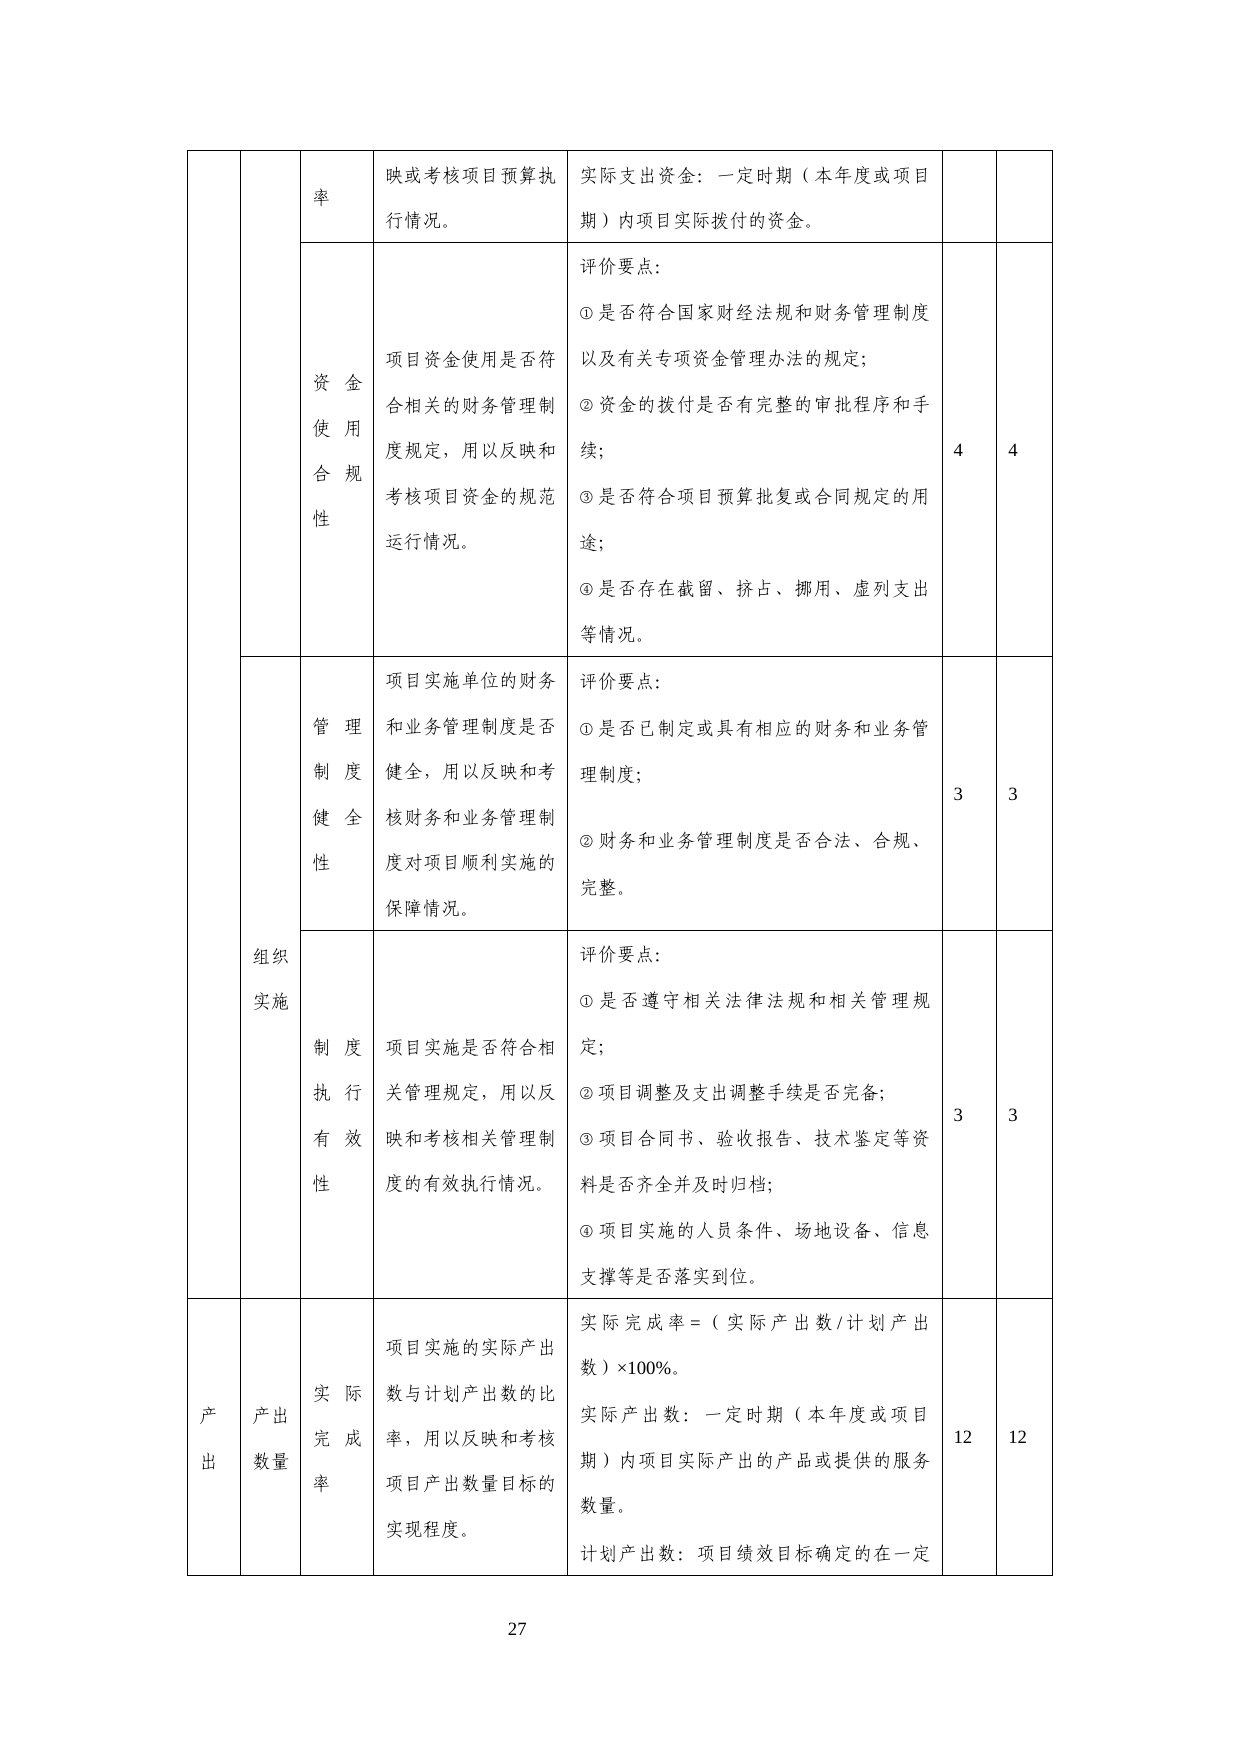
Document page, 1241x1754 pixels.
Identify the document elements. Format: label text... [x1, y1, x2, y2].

table_cell 3 [997, 657, 1052, 930]
table_cell 评价要点： [568, 243, 942, 289]
table_cell 12 [997, 1299, 1052, 1575]
table_cell 实际产出数：一定时期（本年度或项目期）内项目实际产出的产品或提供的服务数量。 [568, 1390, 942, 1527]
table_cell ①是否已制定或具有相应的财务和业务管理制度； [568, 704, 942, 796]
table_cell 实际完成率=（实际产出数/计划产出数）×100%。 [568, 1299, 942, 1390]
table_cell 3 [997, 931, 1052, 1298]
table_cell 制度执行有效性 [301, 931, 373, 1298]
table_cell 4 [997, 151, 1052, 242]
table_cell ②财务和业务管理制度是否合法、合规、完整。 [568, 796, 942, 930]
table_cell 3 [943, 657, 996, 930]
table_cell ①是否符合国家财经法规和财务管理制度以及有关专项资金管理办法的规定； [568, 289, 942, 381]
table_cell 实际支出资金：一定时期（本年度或项目期）内项目实际拨付的资金。 [568, 151, 942, 242]
table_cell 项目实施单位的财务和业务管理制度是否健全，用以反映和考核财务和业务管理制度对项目顺利实施的保障情况。 [374, 657, 567, 930]
table_cell 预算执行率 [301, 151, 373, 242]
table_cell 组织实施 [241, 657, 300, 1298]
table_cell ②项目调整及支出调整手续是否完备； [568, 1068, 942, 1114]
table_cell ③是否符合项目预算批复或合同规定的用途； [568, 473, 942, 564]
table_cell 3 [943, 931, 996, 1298]
table_cell 资金使用合规性 [301, 243, 373, 656]
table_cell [568, 1528, 942, 1575]
table_cell 项目资金使用是否符合相关的财务管理制度规定，用以反映和考核项目资金的规范运行情况。 [374, 243, 567, 656]
table_cell 4 [943, 151, 996, 242]
table_cell 4 [943, 243, 996, 656]
table_cell 实际完成率 [301, 1299, 373, 1575]
table_cell ②资金的拨付是否有完整的审批程序和手续； [568, 381, 942, 472]
table_cell 4 [997, 243, 1052, 656]
table_cell 项目实施是否符合相关管理规定，用以反映和考核相关管理制度的有效执行情况。 [374, 931, 567, 1298]
table_cell 产出数量 [241, 1299, 300, 1575]
table_cell 评价要点： [568, 657, 942, 704]
table_cell 评价要点： [568, 931, 942, 976]
table_cell 12 [943, 1299, 996, 1575]
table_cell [374, 151, 567, 242]
table_cell ③项目合同书、验收报告、技术鉴定等资料是否齐全并及时归档； [568, 1115, 942, 1206]
table_cell ④项目实施的人员条件、场地设备、信息支撑等是否落实到位。 [568, 1206, 942, 1298]
table_cell 项目实施的实际产出数与计划产出数的比率，用以反映和考核项目产出数量目标的实现程度。 [374, 1299, 567, 1575]
table_cell 产出 [188, 1299, 240, 1575]
table_cell ①是否遵守相关法律法规和相关管理规定； [568, 976, 942, 1068]
table_cell 管理制度健全性 [301, 657, 373, 930]
table_cell ④是否存在截留、挤占、挪用、虚列支出等情况。 [568, 564, 942, 656]
